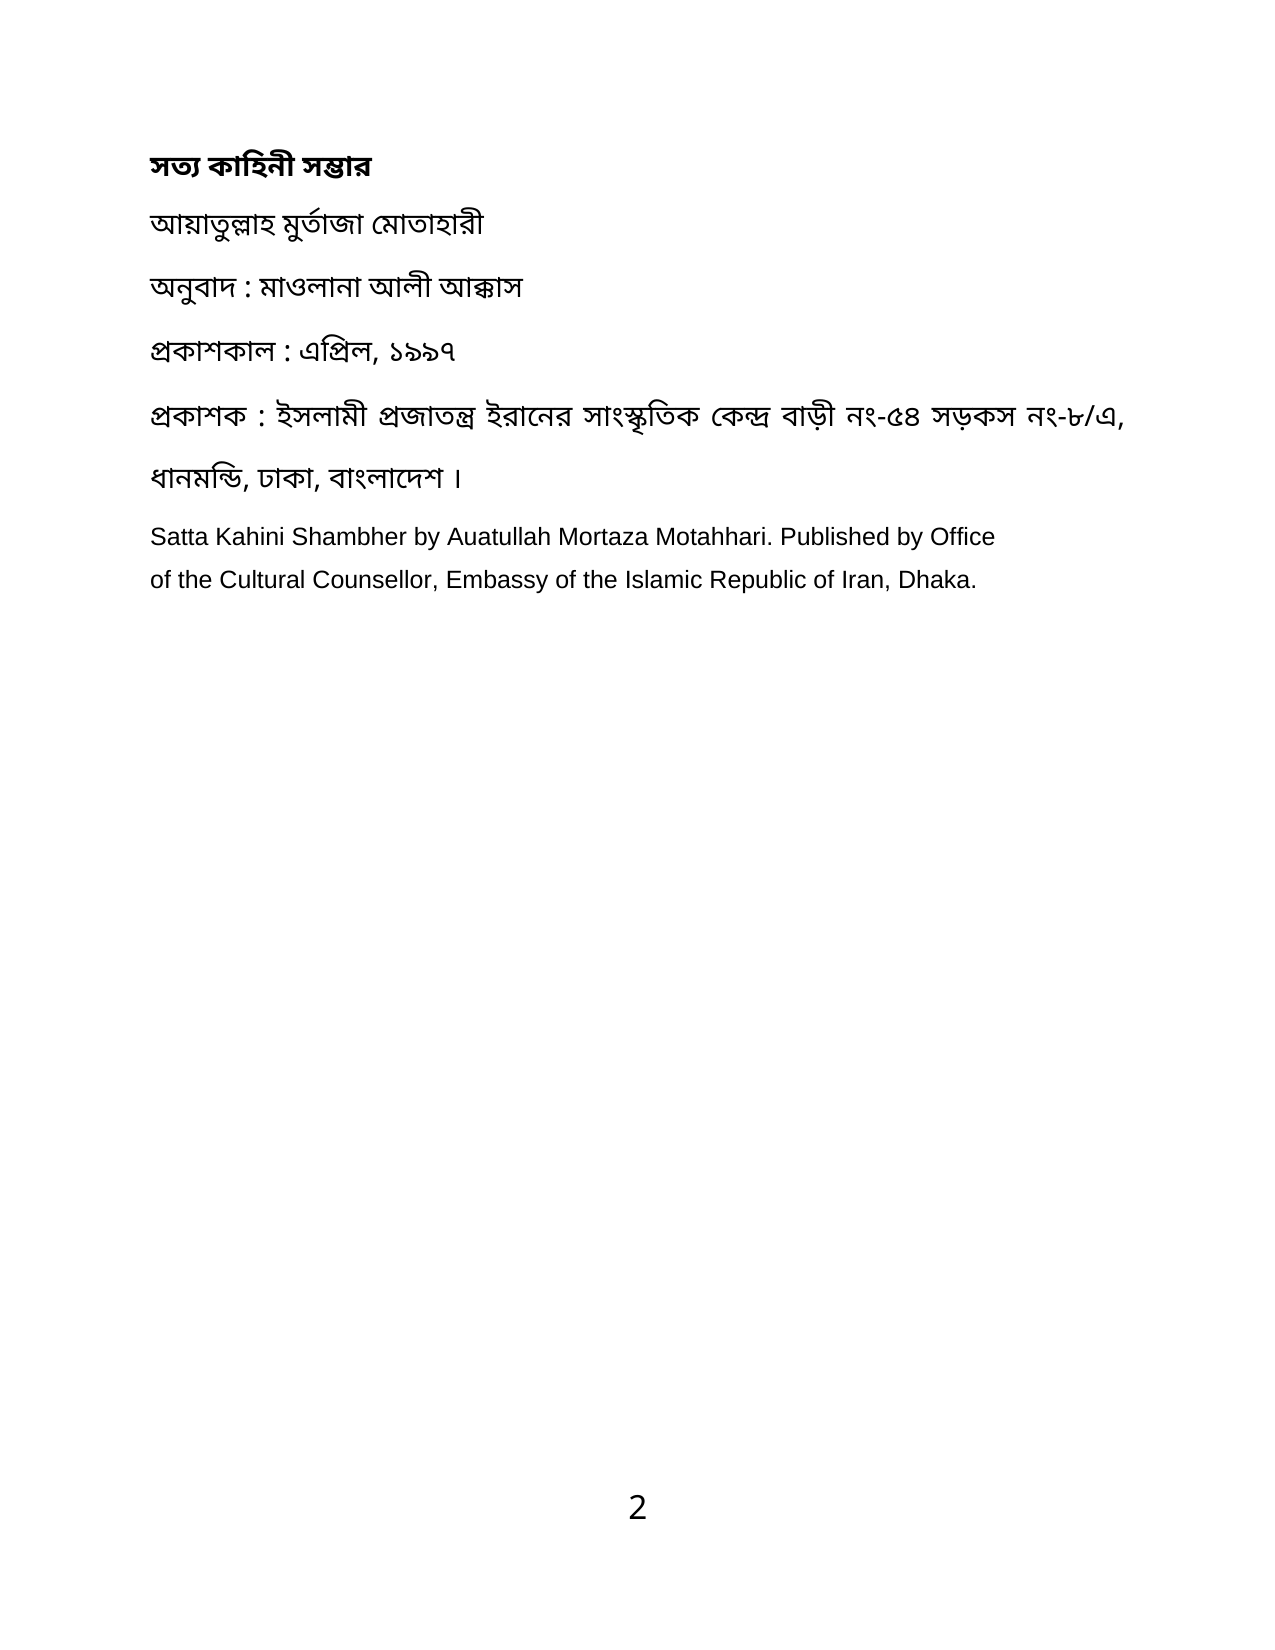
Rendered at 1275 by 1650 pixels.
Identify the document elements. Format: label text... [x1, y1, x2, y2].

text প্রকাশকাল : এপ্রিল, ১৯৯৭ [150, 330, 1125, 373]
text Satta Kahini Shambher by Auatullah Mortaza Motahhari. Published by Office [150, 522, 1125, 551]
text অনুবাদ : মাওলানা আলী আক্কাস [150, 266, 1125, 309]
text প্রকাশক : ইসলামী প্রজাতন্ত্র ইরানের সাংস্কৃতিক কেন্দ্র বাড়ী নং-৫৪ সড়কস নং-৮/এ, ধানমন্ডি, ঢাকা, বাংলাদেশ । [150, 395, 1125, 501]
text of the Cultural Counsellor, Embassy of the Islamic Republic of Iran, Dhaka. [150, 565, 1125, 594]
text আয়াতুল্লাহ মুর্তাজা মোতাহারী [150, 208, 1125, 247]
text সত্য কাহিনী সম্ভার [150, 150, 1125, 189]
